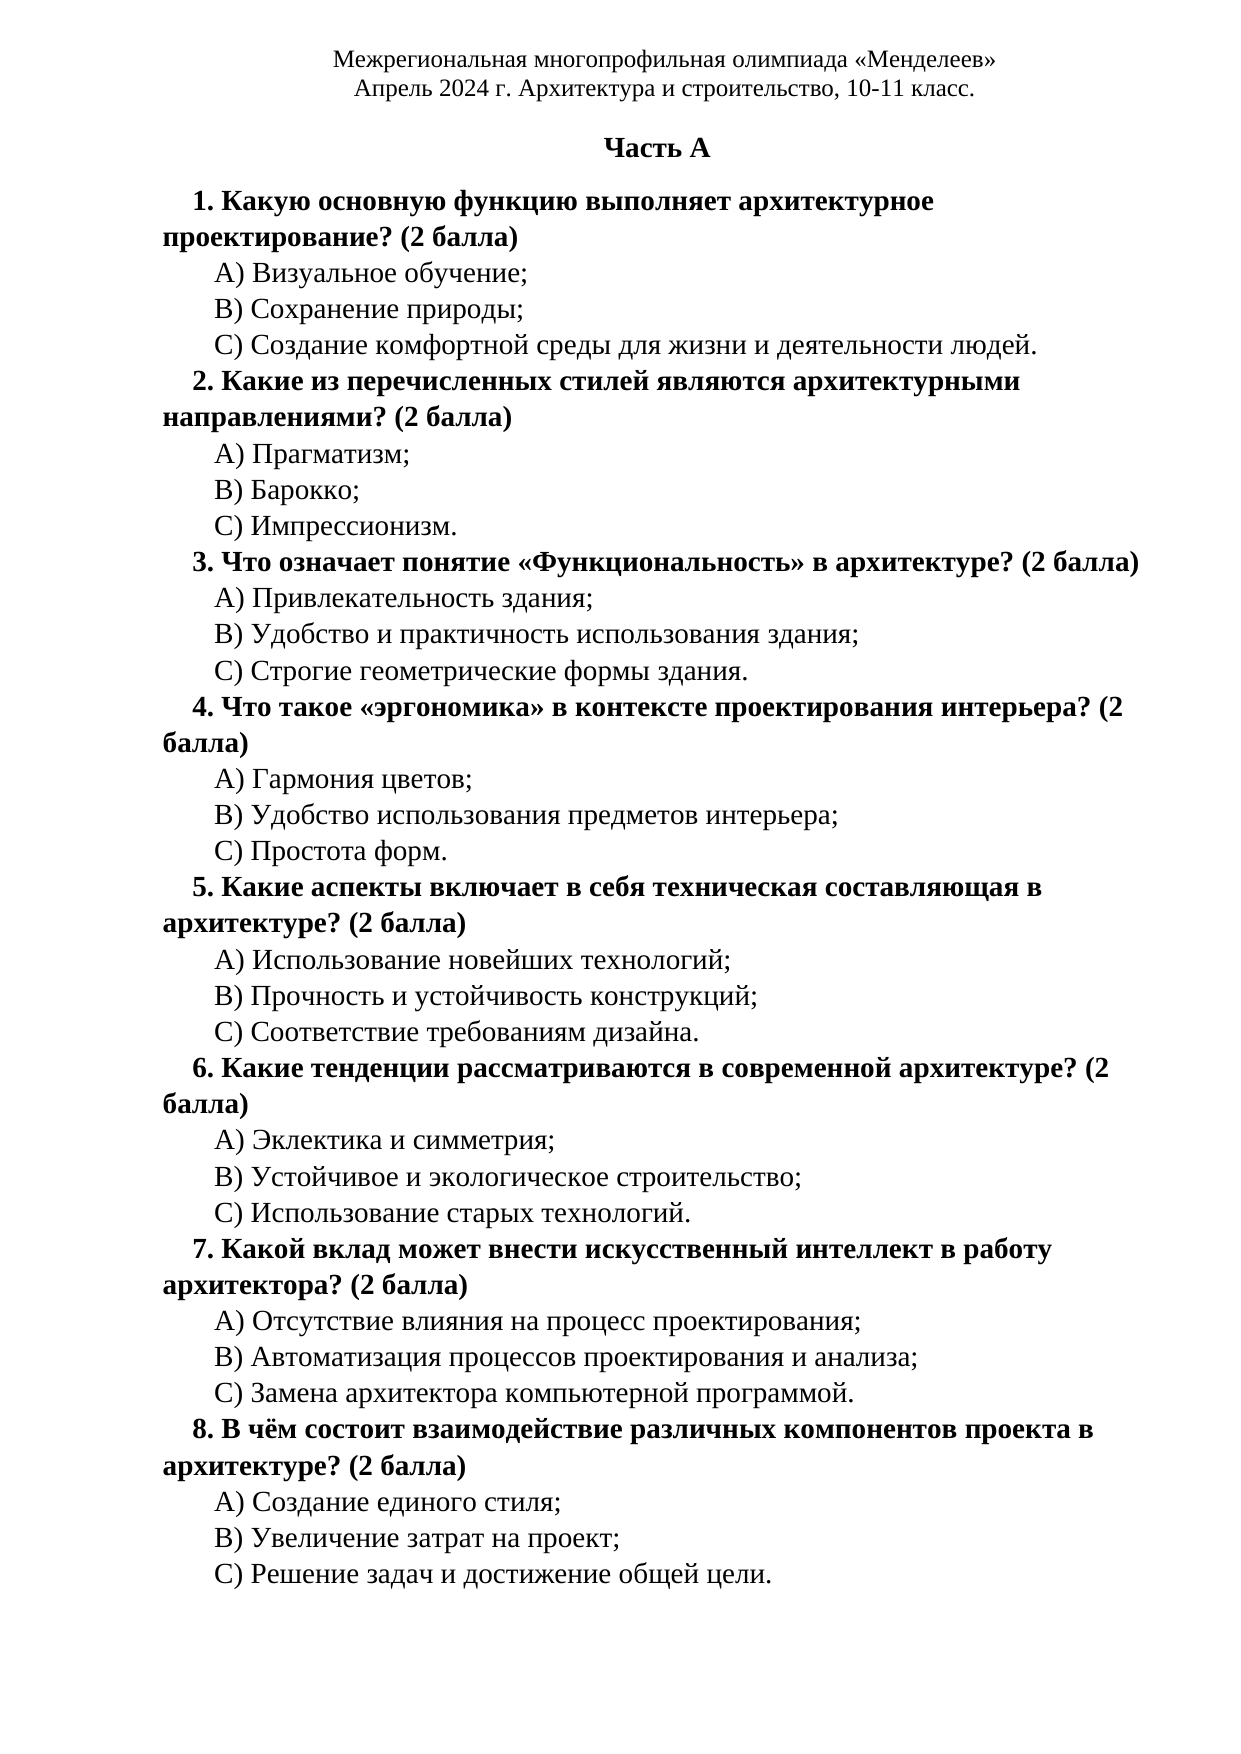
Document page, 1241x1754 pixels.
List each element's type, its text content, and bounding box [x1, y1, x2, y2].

text B) Устойчивое и экологическое строительство; [162, 1159, 1152, 1192]
text Часть А [162, 130, 1152, 163]
text B) Прочность и устойчивость конструкций; [162, 978, 1152, 1011]
text B) Увеличение затрат на проект; [162, 1520, 1152, 1554]
text A) Использование новейших технологий; [162, 942, 1152, 975]
text 6. Какие тенденции рассматриваются в современной архитектуре? (2 балла) [162, 1050, 1152, 1120]
text 5. Какие аспекты включает в себя техническая составляющая в архитектуре? (2 балла) [162, 869, 1152, 939]
text B) Сохранение природы; [162, 291, 1152, 325]
text B) Автоматизация процессов проектирования и анализа; [162, 1339, 1152, 1373]
text C) Простота форм. [162, 833, 1152, 867]
text B) Удобство использования предметов интерьера; [162, 797, 1152, 831]
text 4. Что такое «эргономика» в контексте проектирования интерьера? (2 балла) [162, 689, 1152, 758]
text C) Решение задач и достижение общей цели. [162, 1556, 1152, 1590]
text A) Отсутствие влияния на процесс проектирования; [162, 1303, 1152, 1337]
text B) Барокко; [162, 472, 1152, 505]
text 3. Что означает понятие «Функциональность» в архитектуре? (2 балла) [162, 544, 1152, 578]
text C) Импрессионизм. [162, 508, 1152, 542]
text C) Соответствие требованиям дизайна. [162, 1014, 1152, 1048]
text 7. Какой вклад может внести искусственный интеллект в работу архитектора? (2 балла) [162, 1231, 1152, 1301]
text A) Привлекательность здания; [162, 580, 1152, 614]
text A) Эклектика и симметрия; [162, 1122, 1152, 1156]
text C) Использование старых технологий. [162, 1195, 1152, 1228]
text A) Создание единого стиля; [162, 1484, 1152, 1517]
text 8. В чём состоит взаимодействие различных компонентов проекта в архитектуре? (2 балла) [162, 1412, 1152, 1481]
text C) Создание комфортной среды для жизни и деятельности людей. [162, 327, 1152, 361]
text B) Удобство и практичность использования здания; [162, 616, 1152, 650]
text 1. Какую основную функцию выполняет архитектурное проектирование? (2 балла) [162, 183, 1152, 252]
text C) Строгие геометрические формы здания. [162, 653, 1152, 686]
text A) Гармония цветов; [162, 761, 1152, 794]
text C) Замена архитектора компьютерной программой. [162, 1376, 1152, 1409]
text A) Прагматизм; [162, 436, 1152, 469]
text 2. Какие из перечисленных стилей являются архитектурными направлениями? (2 балла) [162, 363, 1152, 433]
text A) Визуальное обучение; [162, 255, 1152, 288]
